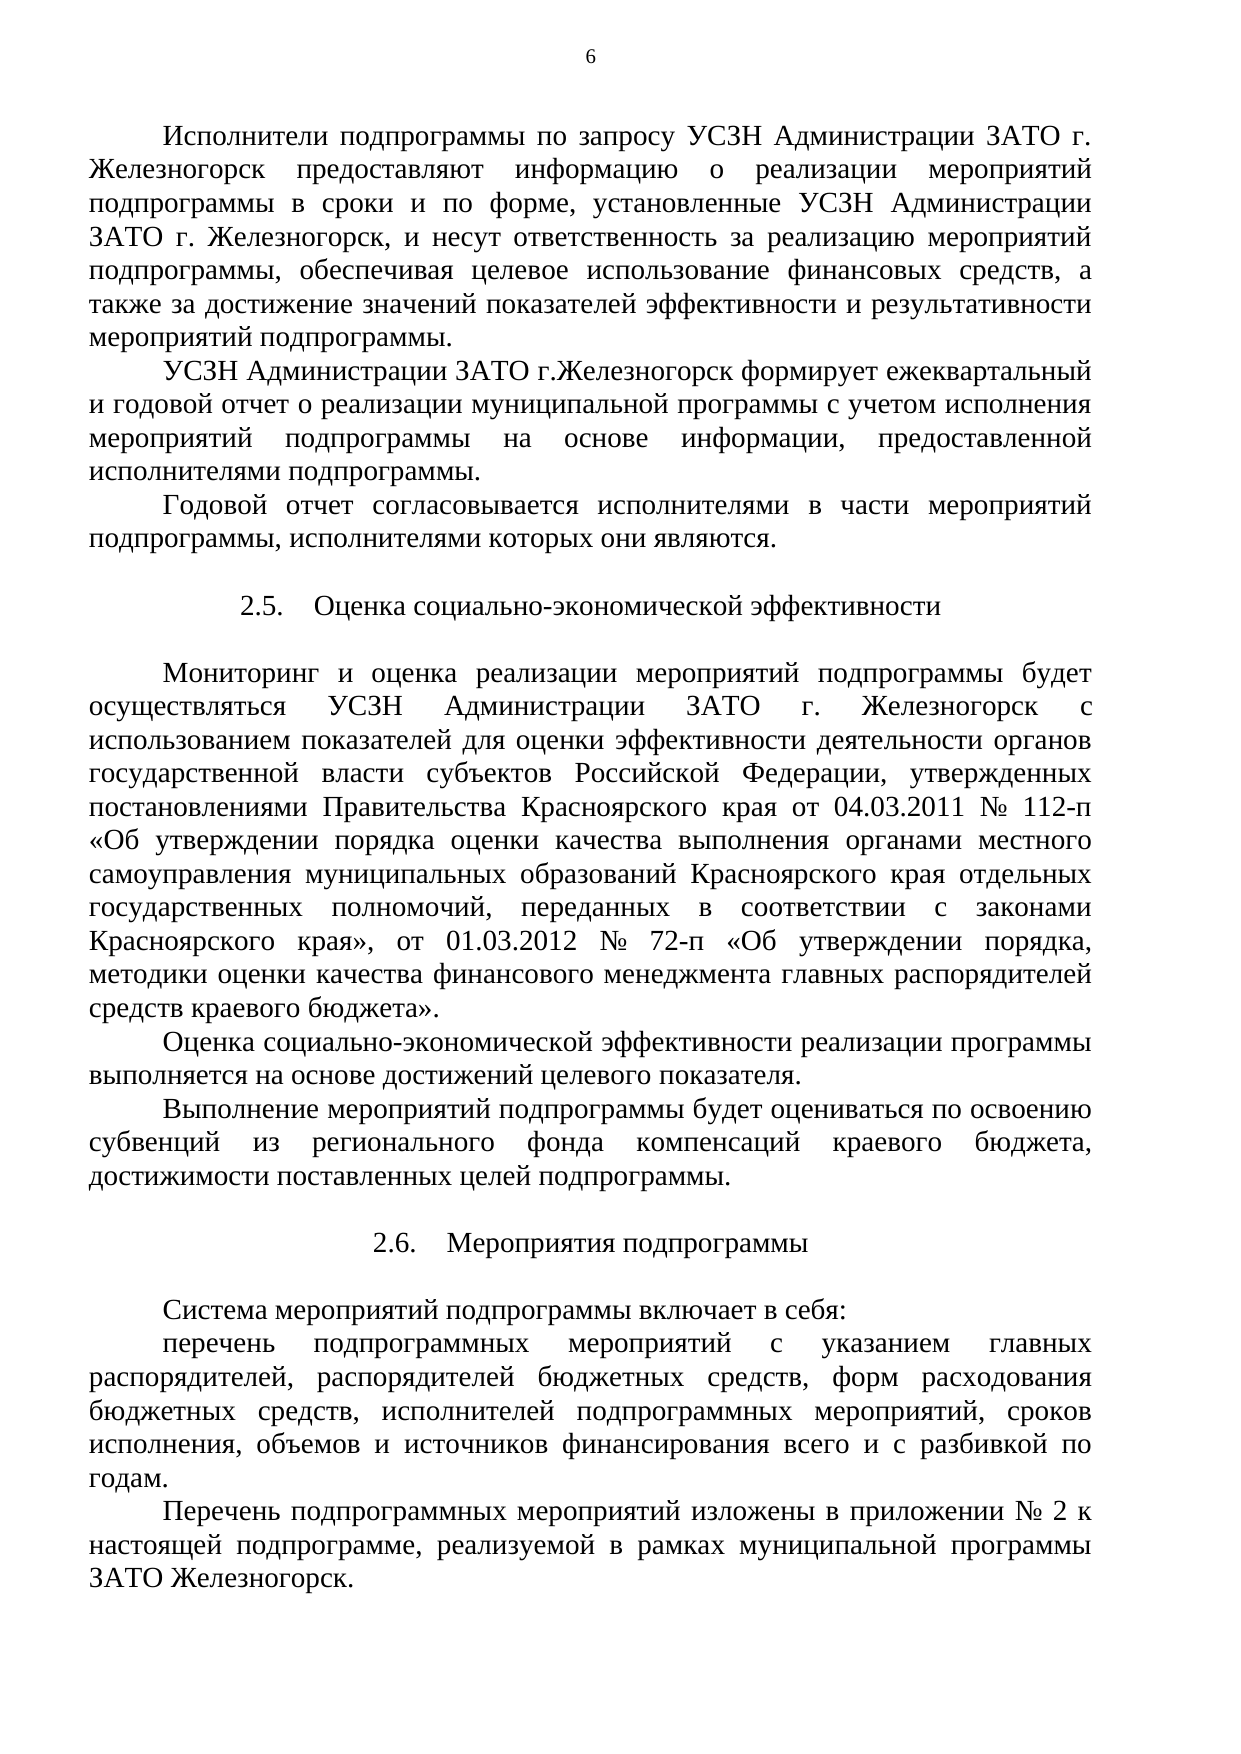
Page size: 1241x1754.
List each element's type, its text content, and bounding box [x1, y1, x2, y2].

text Выполнение мероприятий подпрограммы будет оцениваться по освоению субвенций из регионального фонда компенсаций краевого бюджета, достижимости поставленных целей подпрограммы. [89, 1091, 1092, 1191]
text Оценка социально-экономической эффективности реализации программы выполняется на основе достижений целевого показателя. [89, 1024, 1092, 1091]
list Мероприятия подпрограммы [89, 1225, 1092, 1258]
text Годовой отчет согласовывается исполнителями в части мероприятий подпрограммы, исполнителями которых они являются. [89, 487, 1092, 554]
text Исполнители подпрограммы по запросу УСЗН Администрации ЗАТО г. Железногорск предоставляют информацию о реализации мероприятий подпрограммы в сроки и по форме, установленные УСЗН Администрации ЗАТО г. Железногорск, и несут ответственность за реализацию мероприятий подпрограммы, обеспечивая целевое использование финансовых средств, а также за достижение значений показателей эффективности и результативности мероприятий подпрограммы. [89, 118, 1092, 353]
text Мониторинг и оценка реализации мероприятий подпрограммы будет осуществляться УСЗН Администрации ЗАТО г. Железногорск с использованием показателей для оценки эффективности деятельности органов государственной власти субъектов Российской Федерации, утвержденных постановлениями Правительства Красноярского края от 04.03.2011 № 112-п «Об утверждении порядка оценки качества выполнения органами местного самоуправления муниципальных образований Красноярского края отдельных государственных полномочий, переданных в соответствии с законами Красноярского края», от 01.03.2012 № 72-п «Об утверждении порядка, методики оценки качества финансового менеджмента главных распорядителей средств краевого бюджета». [89, 655, 1092, 1024]
text УСЗН Администрации ЗАТО г.Железногорск формирует ежеквартальный и годовой отчет о реализации муниципальной программы с учетом исполнения мероприятий подпрограммы на основе информации, предоставленной исполнителями подпрограммы. [89, 353, 1092, 487]
list Оценка социально-экономической эффективности [89, 588, 1092, 621]
text Перечень подпрограммных мероприятий изложены в приложении № 2 к настоящей подпрограмме, реализуемой в рамках муниципальной программы ЗАТО Железногорск. [89, 1493, 1092, 1594]
text Система мероприятий подпрограммы включает в себя: [89, 1292, 1092, 1326]
text перечень подпрограммных мероприятий с указанием главных распорядителей, распорядителей бюджетных средств, форм расходования бюджетных средств, исполнителей подпрограммных мероприятий, сроков исполнения, объемов и источников финансирования всего и с разбивкой по годам. [89, 1326, 1092, 1493]
